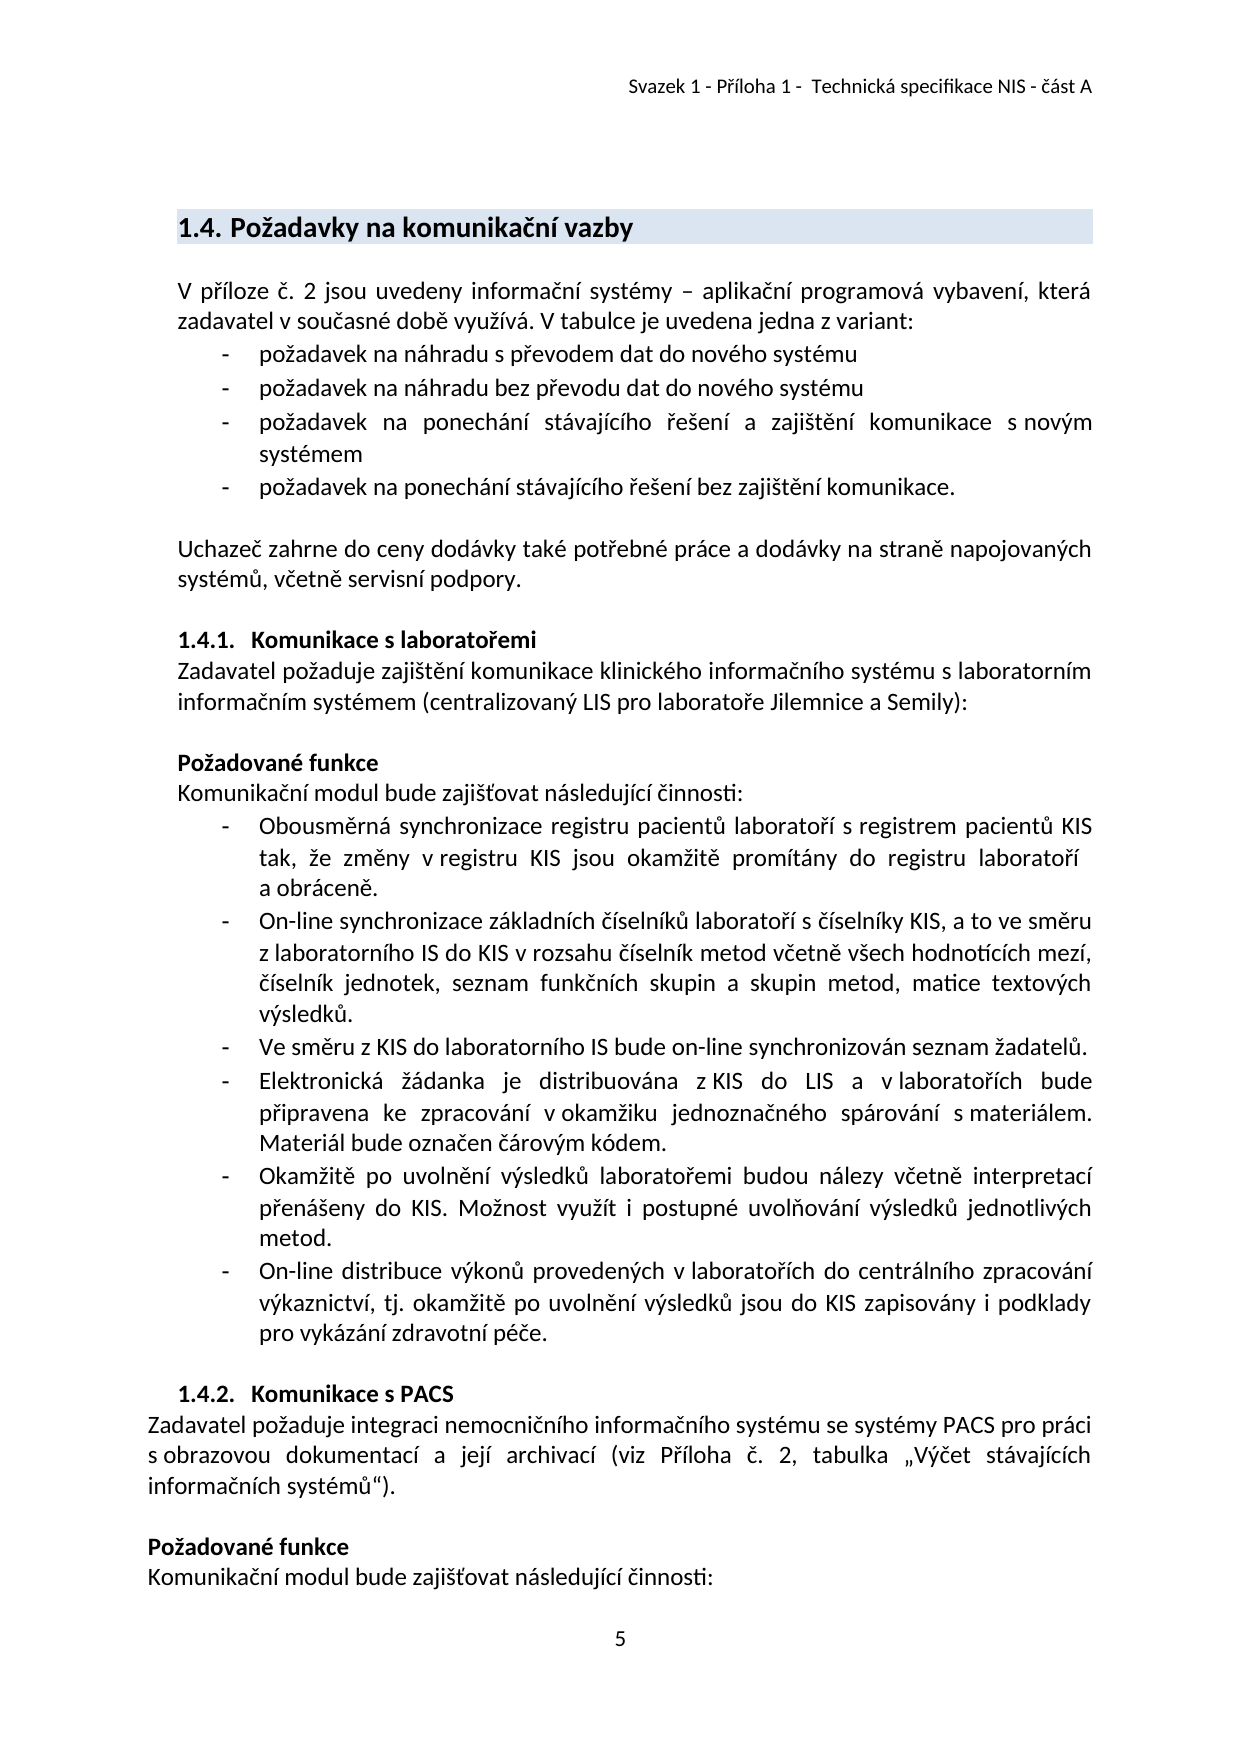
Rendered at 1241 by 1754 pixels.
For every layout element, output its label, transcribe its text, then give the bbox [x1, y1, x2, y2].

list požadavek na náhradu bez převodu dat do nového systému [221, 370, 1093, 404]
list Obousměrná synchronizace registru pacientů laboratoří s registrem pacientů KIS tak, že změny v registru KIS jsou okamžitě promítány do registru laboratoří a obráceně. [221, 808, 1093, 903]
list On-line distribuce výkonů provedených v laboratořích do centrálního zpracování výkaznictví, tj. okamžitě po uvolnění výsledků jsou do KIS zapisovány i podklady pro vykázání zdravotní péče. [221, 1253, 1093, 1348]
text Požadavky na komunikační vazby [177, 209, 1093, 244]
list Elektronická žádanka je distribuována z KIS do LIS a v laboratořích bude připravena ke zpracování v okamžiku jednoznačného spárování s materiálem. Materiál bude označen čárovým kódem. [221, 1063, 1093, 1158]
list Okamžitě po uvolnění výsledků laboratořemi budou nálezy včetně interpretací přenášeny do KIS. Možnost využít i postupné uvolňování výsledků jednotlivých metod. [221, 1158, 1093, 1253]
list požadavek na ponechání stávajícího řešení bez zajištění komunikace. [221, 468, 1093, 503]
text Komunikace s PACS [177, 1378, 1093, 1409]
text Zadavatel požaduje integraci nemocničního informačního systému se systémy PACS pro práci s obrazovou dokumentací a její archivací (viz Příloha č. 2, tabulka „Výčet stávajících informačních systémů“). [148, 1409, 1093, 1501]
text Komunikační modul bude zajišťovat následující činnosti: [148, 1562, 1093, 1592]
text Uchazeč zahrne do ceny dodávky také potřebné práce a dodávky na straně napojovaných systémů, včetně servisní podpory. [177, 533, 1093, 594]
text Zadavatel požaduje zajištění komunikace klinického informačního systému s laboratorním informačním systémem (centralizovaný LIS pro laboratoře Jilemnice a Semily): [177, 655, 1093, 716]
text Komunikace s laboratořemi [177, 625, 1093, 655]
list požadavek na ponechání stávajícího řešení a zajištění komunikace s novým systémem [221, 404, 1093, 468]
text Požadované funkce [148, 1531, 1093, 1562]
text Požadované funkce [177, 747, 1093, 777]
list požadavek na náhradu s převodem dat do nového systému [221, 336, 1093, 370]
text Komunikační modul bude zajišťovat následující činnosti: [177, 777, 1093, 808]
list Ve směru z KIS do laboratorního IS bude on-line synchronizován seznam žadatelů. [221, 1028, 1093, 1063]
text V příloze č. 2 jsou uvedeny informační systémy – aplikační programová vybavení, která zadavatel v současné době využívá. V tabulce je uvedena jedna z variant: [177, 275, 1093, 336]
list On-line synchronizace základních číselníků laboratoří s číselníky KIS, a to ve směru z laboratorního IS do KIS v rozsahu číselník metod včetně všech hodnotících mezí, číselník jednotek, seznam funkčních skupin a skupin metod, matice textových výsledků. [221, 903, 1093, 1028]
